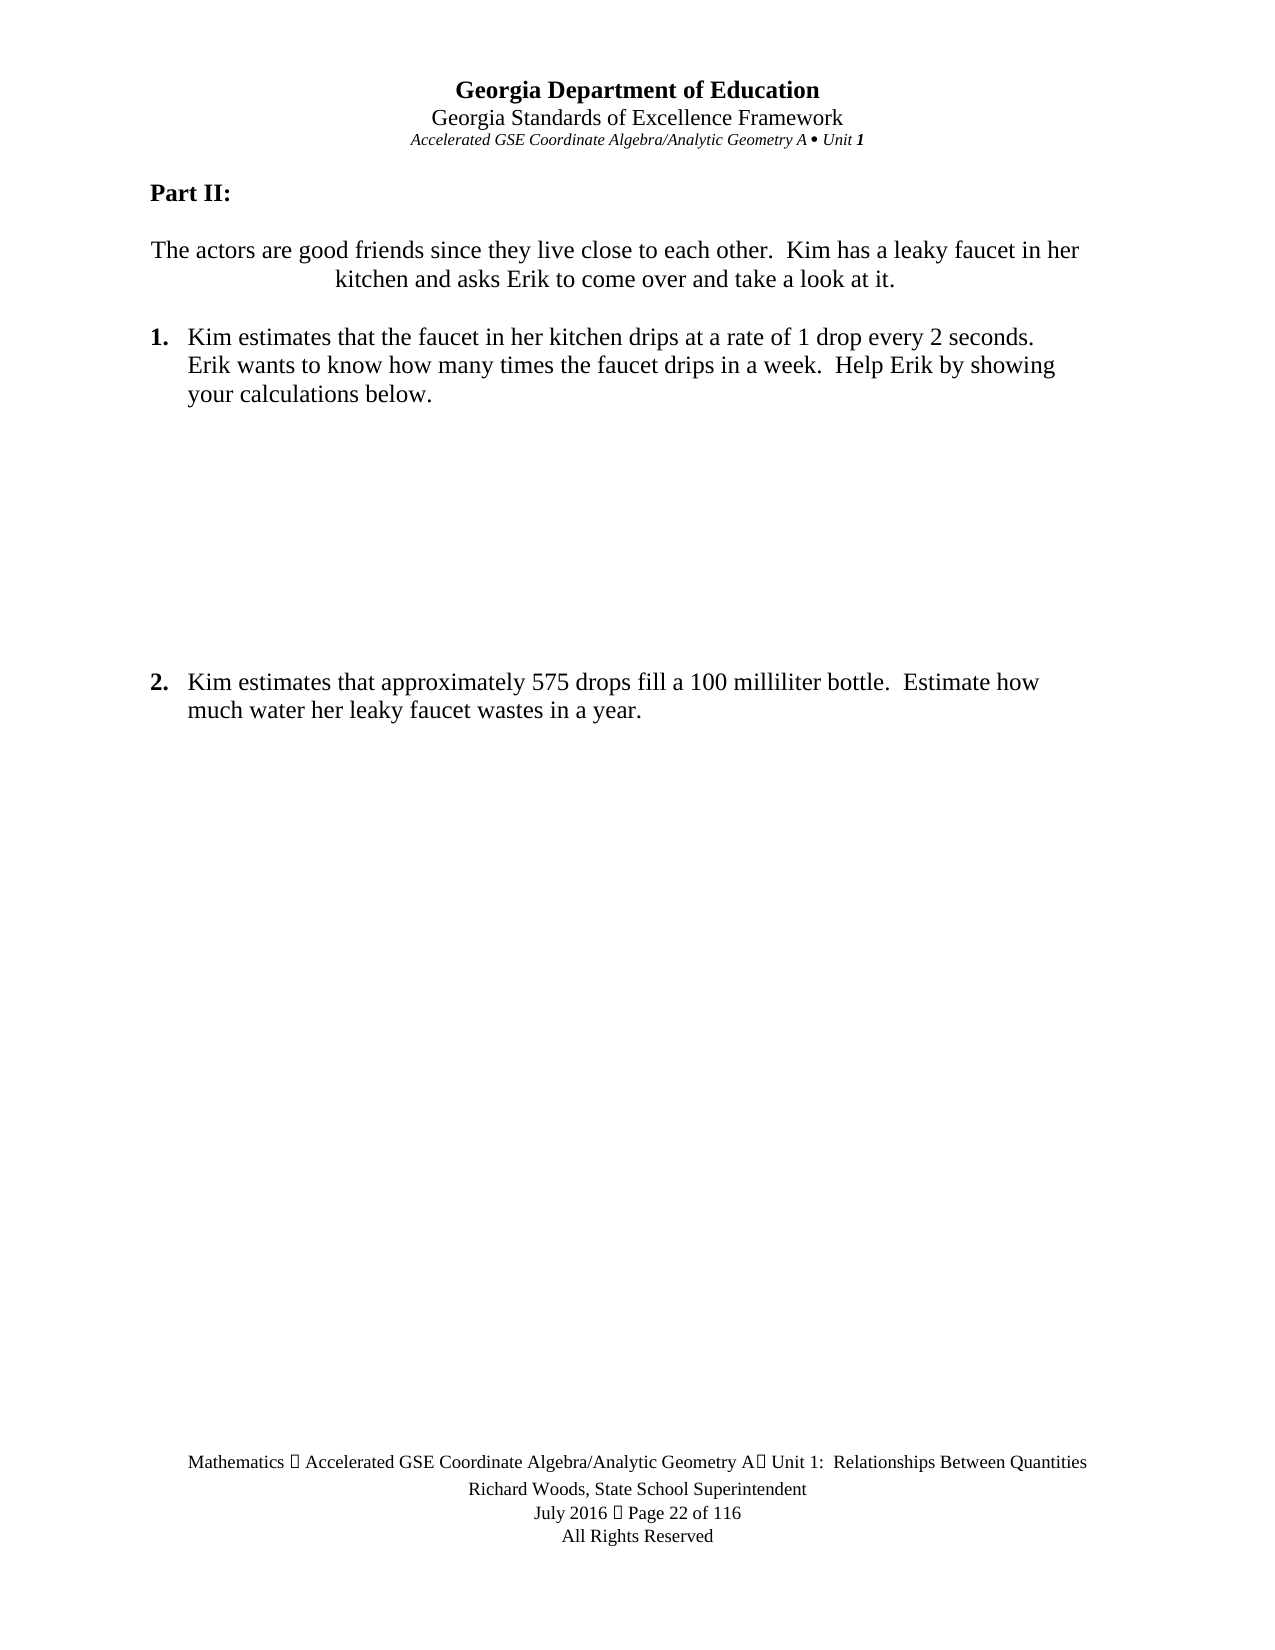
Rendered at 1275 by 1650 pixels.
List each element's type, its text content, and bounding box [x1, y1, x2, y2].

text 1. Kim estimates that the faucet in her kitchen drips at a rate of 1 drop every 2 seconds. Erik wants to know how many times the faucet drips in a week. Help Erik by showing your calculations below. [150, 322, 1080, 408]
text Part II: [150, 178, 1080, 207]
text 2. Kim estimates that approximately 575 drops fill a 100 milliliter bottle. Estimate how much water her leaky faucet wastes in a year. [150, 667, 1080, 724]
text The actors are good friends since they live close to each other. Kim has a leaky faucet in her kitchen and asks Erik to come over and take a look at it. [150, 236, 1080, 293]
